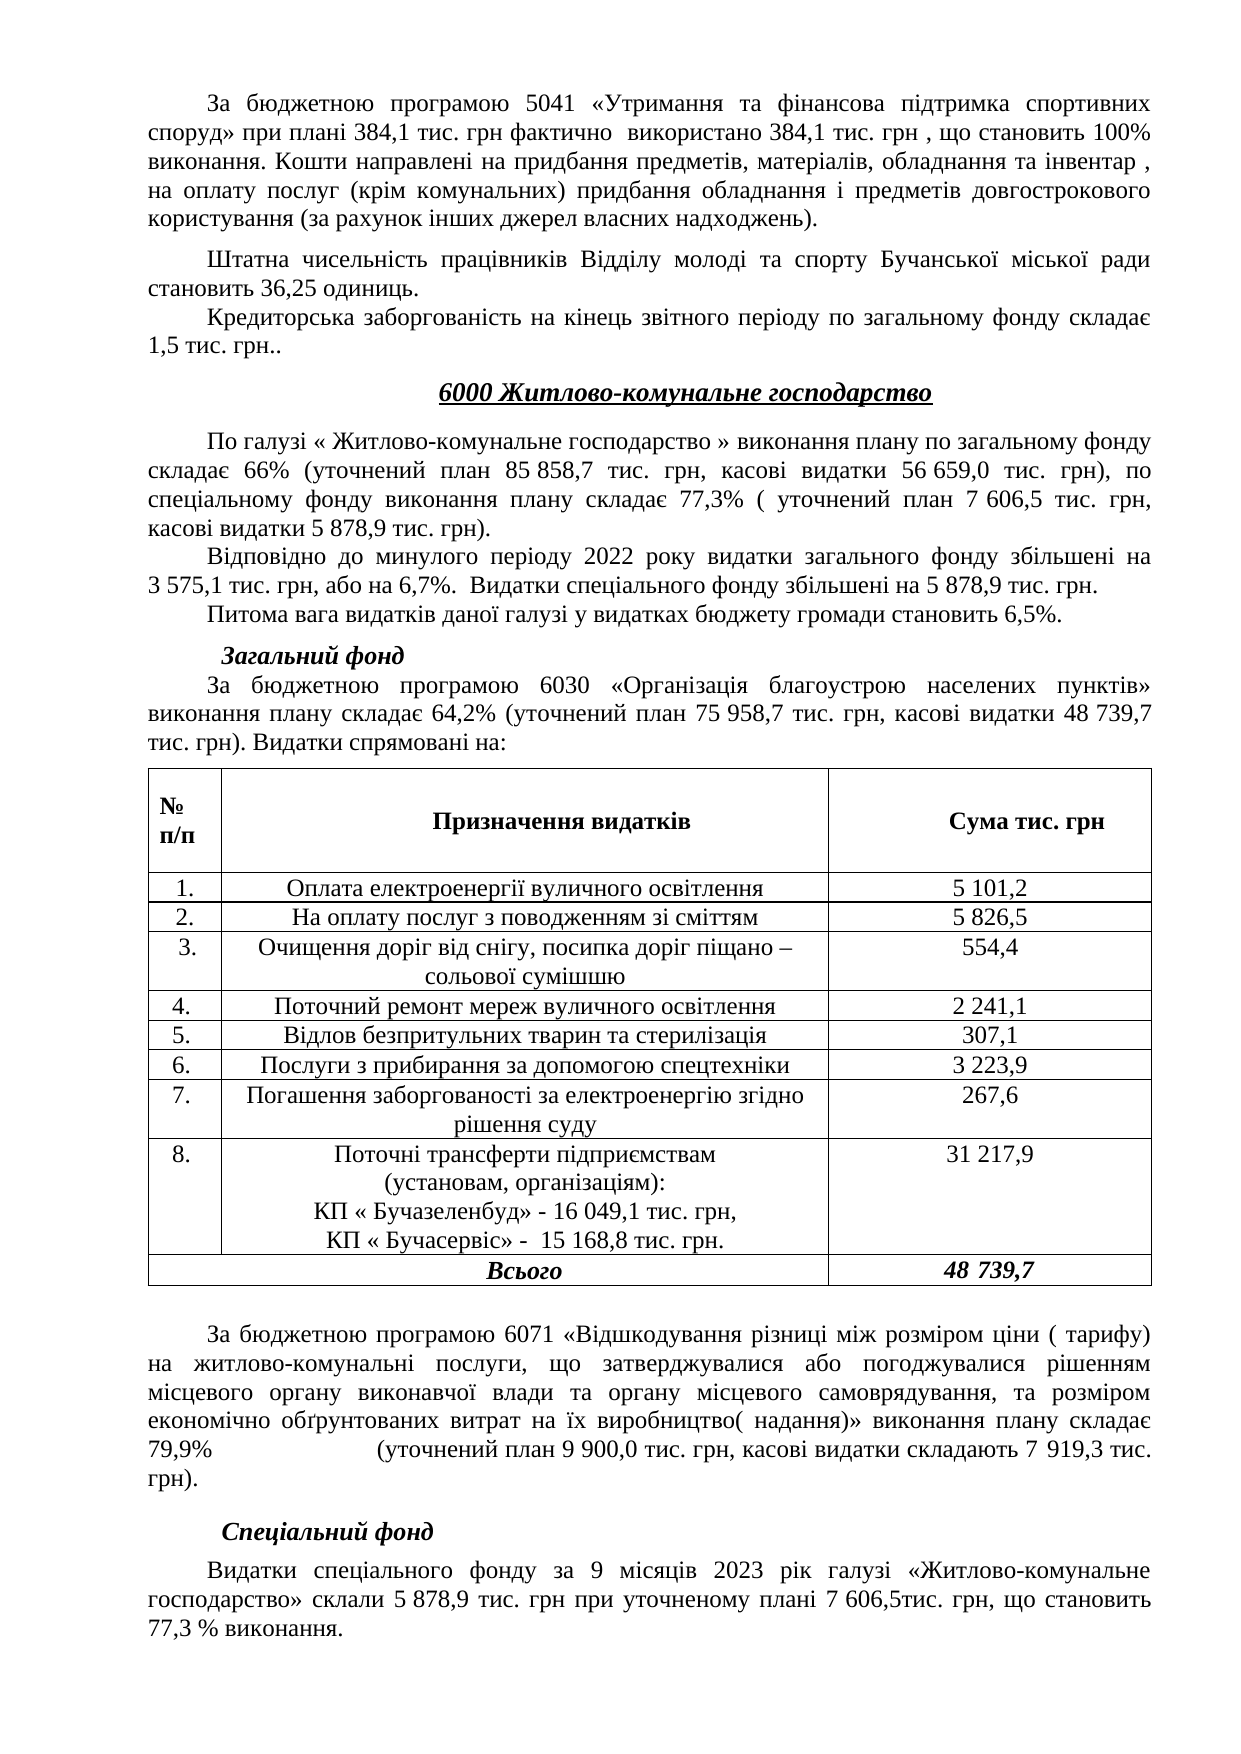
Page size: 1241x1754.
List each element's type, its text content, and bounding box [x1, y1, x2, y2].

table_cell Послуги з прибирання за допомогою спецтехніки [222, 1050, 828, 1079]
table_cell 4. [149, 991, 221, 1019]
table_cell 7. [149, 1080, 221, 1138]
text Загальний фонд [148, 640, 1152, 670]
table_cell 2. [149, 903, 221, 931]
table_cell Очищення доріг від снігу, посипка доріг піщано – сольової сумішшю [222, 932, 828, 990]
text Штатна чисельність працівників Відділу молоді та спорту Бучанської міської ради становить 36,25 одиниць. [148, 244, 1152, 302]
table_cell На оплату послуг з поводженням зі сміттям [222, 903, 828, 931]
table_cell Оплата електроенергії вуличного освітлення [222, 873, 828, 901]
table_header Призначення видатків [222, 769, 828, 872]
table_header № п/п [149, 769, 221, 872]
table_cell 5 101,2 [829, 873, 1151, 901]
table_cell 1. [149, 873, 221, 901]
text За бюджетною програмою 5041 «Утримання та фінансова підтримка спортивних споруд» при плані 384,1 тис. грн фактично використано 384,1 тис. грн , що становить 100% виконання. Кошти направлені на придбання предметів, матеріалів, обладнання та інвентар , на оплату послуг (крім комунальних) придбання обладнання і предметів довгострокового користування (за рахунок інших джерел власних надходжень). [148, 88, 1152, 232]
table_cell 554,4 [829, 932, 1151, 990]
text Відповідно до минулого періоду 2022 року видатки загального фонду збільшені на 3 575,1 тис. грн, або на 6,7%. Видатки спеціального фонду збільшені на 5 878,9 тис. грн. [148, 541, 1152, 599]
table_cell 5. [149, 1021, 221, 1049]
table_cell Всього [149, 1255, 828, 1285]
table_header Сума тис. грн [829, 769, 1151, 872]
text Кредиторська заборгованість на кінець звітного періоду по загальному фонду складає 1,5 тис. грн.. [148, 302, 1152, 359]
text По галузі « Житлово-комунальне господарство » виконання плану по загальному фонду складає 66% (уточнений план 85 858,7 тис. грн, касові видатки 56 659,0 тис. грн), по спеціальному фонду виконання плану складає 77,3% ( уточнений план 7 606,5 тис. грн, касові видатки 5 878,9 тис. грн). [148, 426, 1152, 541]
table_cell Погашення заборгованості за електроенергію згідно рішення суду [222, 1080, 828, 1138]
text За бюджетною програмою 6030 «Організація благоустрою населених пунктів» виконання плану складає 64,2% (уточнений план 75 958,7 тис. грн, касові видатки 48 739,7 тис. грн). Видатки спрямовані на: [148, 670, 1152, 756]
text Видатки спеціального фонду за 9 місяців 2023 рік галузі «Житлово-комунальне господарство» склали 5 878,9 тис. грн при уточненому плані 7 606,5тис. грн, що становить 77,3 % виконання. [148, 1555, 1152, 1642]
table_cell 2 241,1 [829, 991, 1151, 1019]
table_cell 307,1 [829, 1021, 1151, 1049]
table_cell 3. [149, 932, 221, 990]
text Спеціальний фонд [148, 1516, 1152, 1546]
table_cell 8. [149, 1139, 221, 1254]
table_cell 31 217,9 [829, 1139, 1151, 1254]
table_cell 267,6 [829, 1080, 1151, 1138]
table_cell Поточні трансферти підприємствам (установам, організаціям): КП « Бучазеленбуд» - 16 049,1 тис. грн, КП « Бучасервіс» - 15 168,8 тис. грн. [222, 1139, 828, 1254]
text За бюджетною програмою 6071 «Відшкодування різниці між розміром ціни ( тарифу) на житлово-комунальні послуги, що затверджувалися або погоджувалися рішенням місцевого органу виконавчої влади та органу місцевого самоврядування, та розміром економічно обґрунтованих витрат на їх виробництво( надання)» виконання плану складає 79,9% (уточнений план 9 900,0 тис. грн, касові видатки складають 7 919,3 тис. грн). [148, 1319, 1152, 1492]
table_cell 3 223,9 [829, 1050, 1151, 1079]
table_cell 5 826,5 [829, 903, 1151, 931]
table_cell 48 739,7 [829, 1255, 1151, 1285]
text 6000 Житлово-комунальне господарство [148, 376, 1152, 407]
table_cell Поточний ремонт мереж вуличного освітлення [222, 991, 828, 1019]
text Питома вага видатків даної галузі у видатках бюджету громади становить 6,5%. [148, 599, 1152, 628]
table_cell 6. [149, 1050, 221, 1079]
table_cell Відлов безпритульних тварин та стерилізація [222, 1021, 828, 1049]
